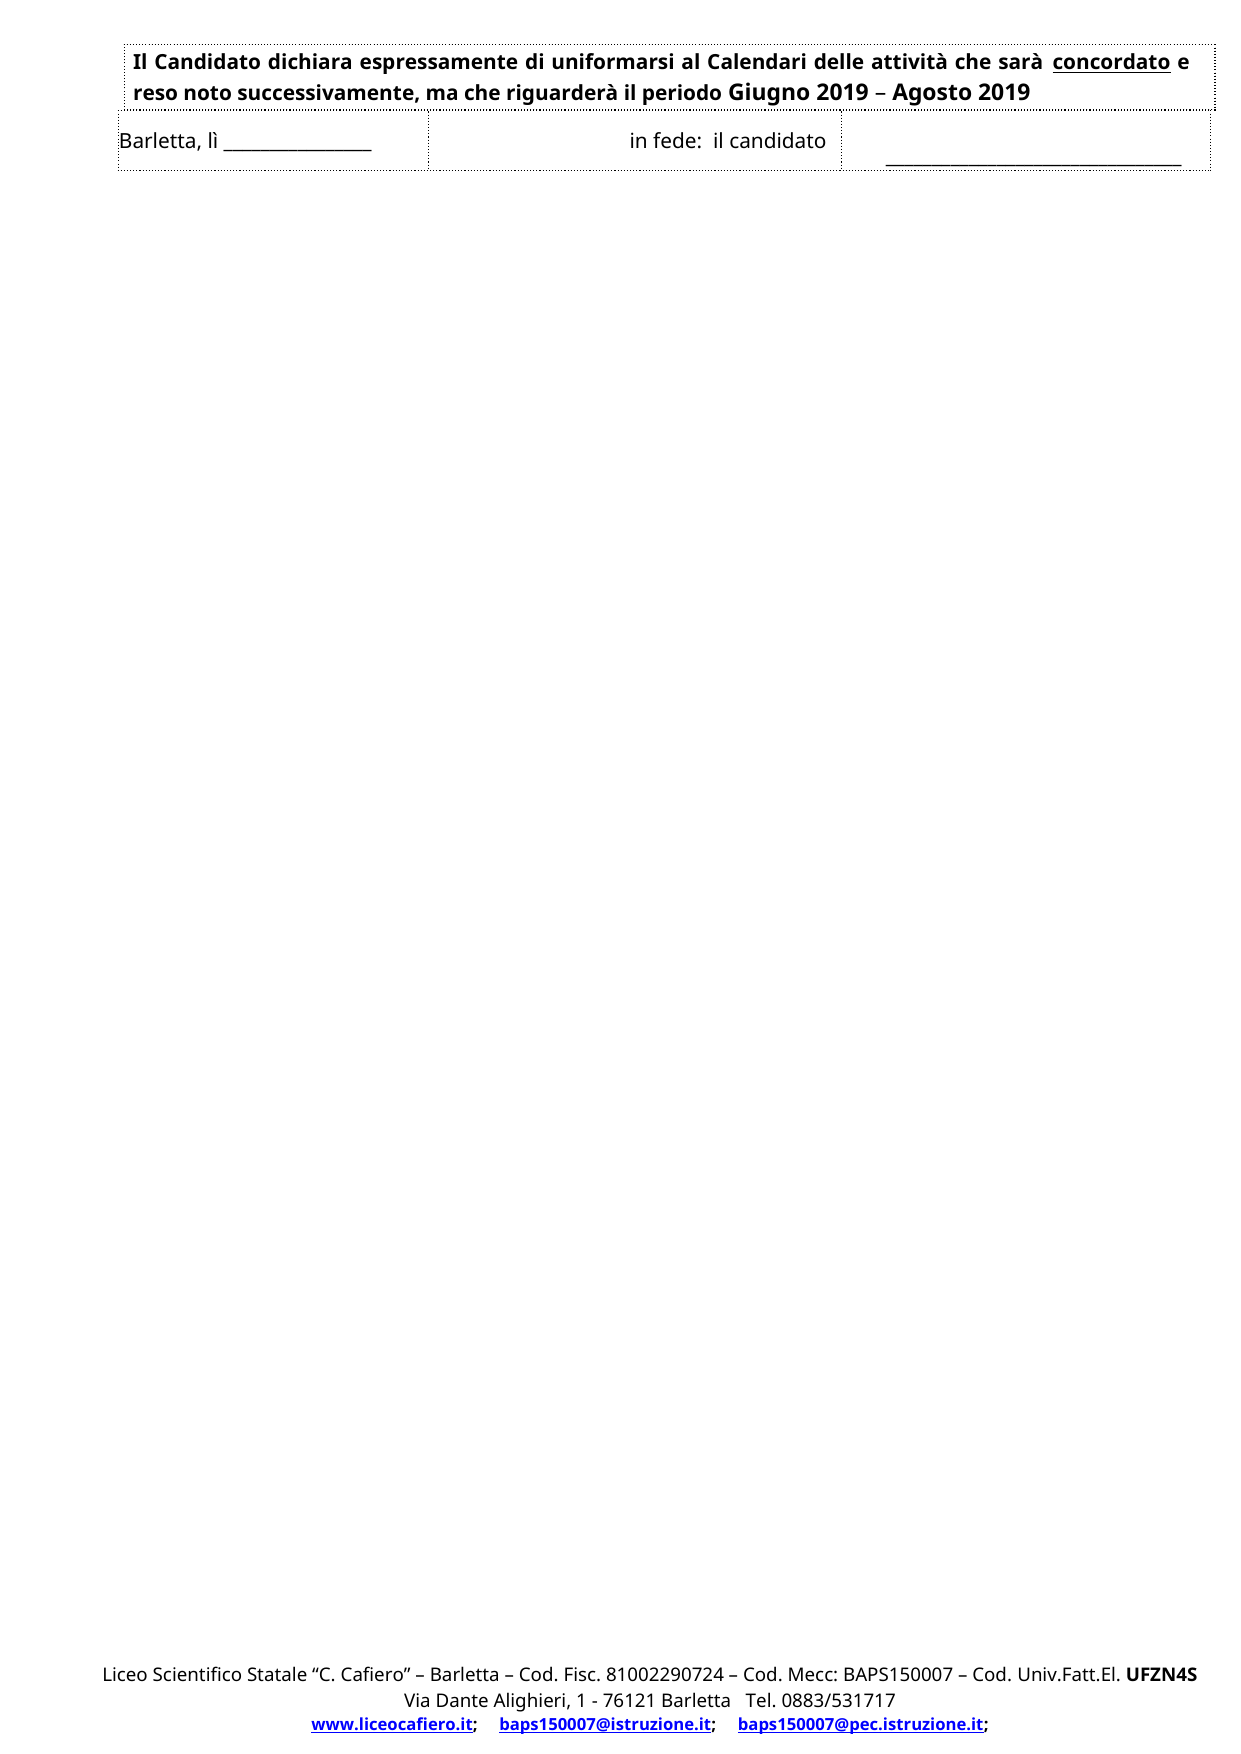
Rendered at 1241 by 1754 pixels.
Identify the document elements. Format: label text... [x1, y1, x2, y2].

table_header in fede: il candidato [428, 110, 842, 170]
table_header ________________________________ [842, 110, 1211, 170]
table_header Barletta, lì ________________ [118, 110, 428, 170]
text Il Candidato dichiara espressamente di uniformarsi al Calendari delle attività che sarà concordato e reso noto successivamente, ma che riguarderà il periodo Giugno 2019 – Agosto 2019 [123, 44, 1216, 110]
